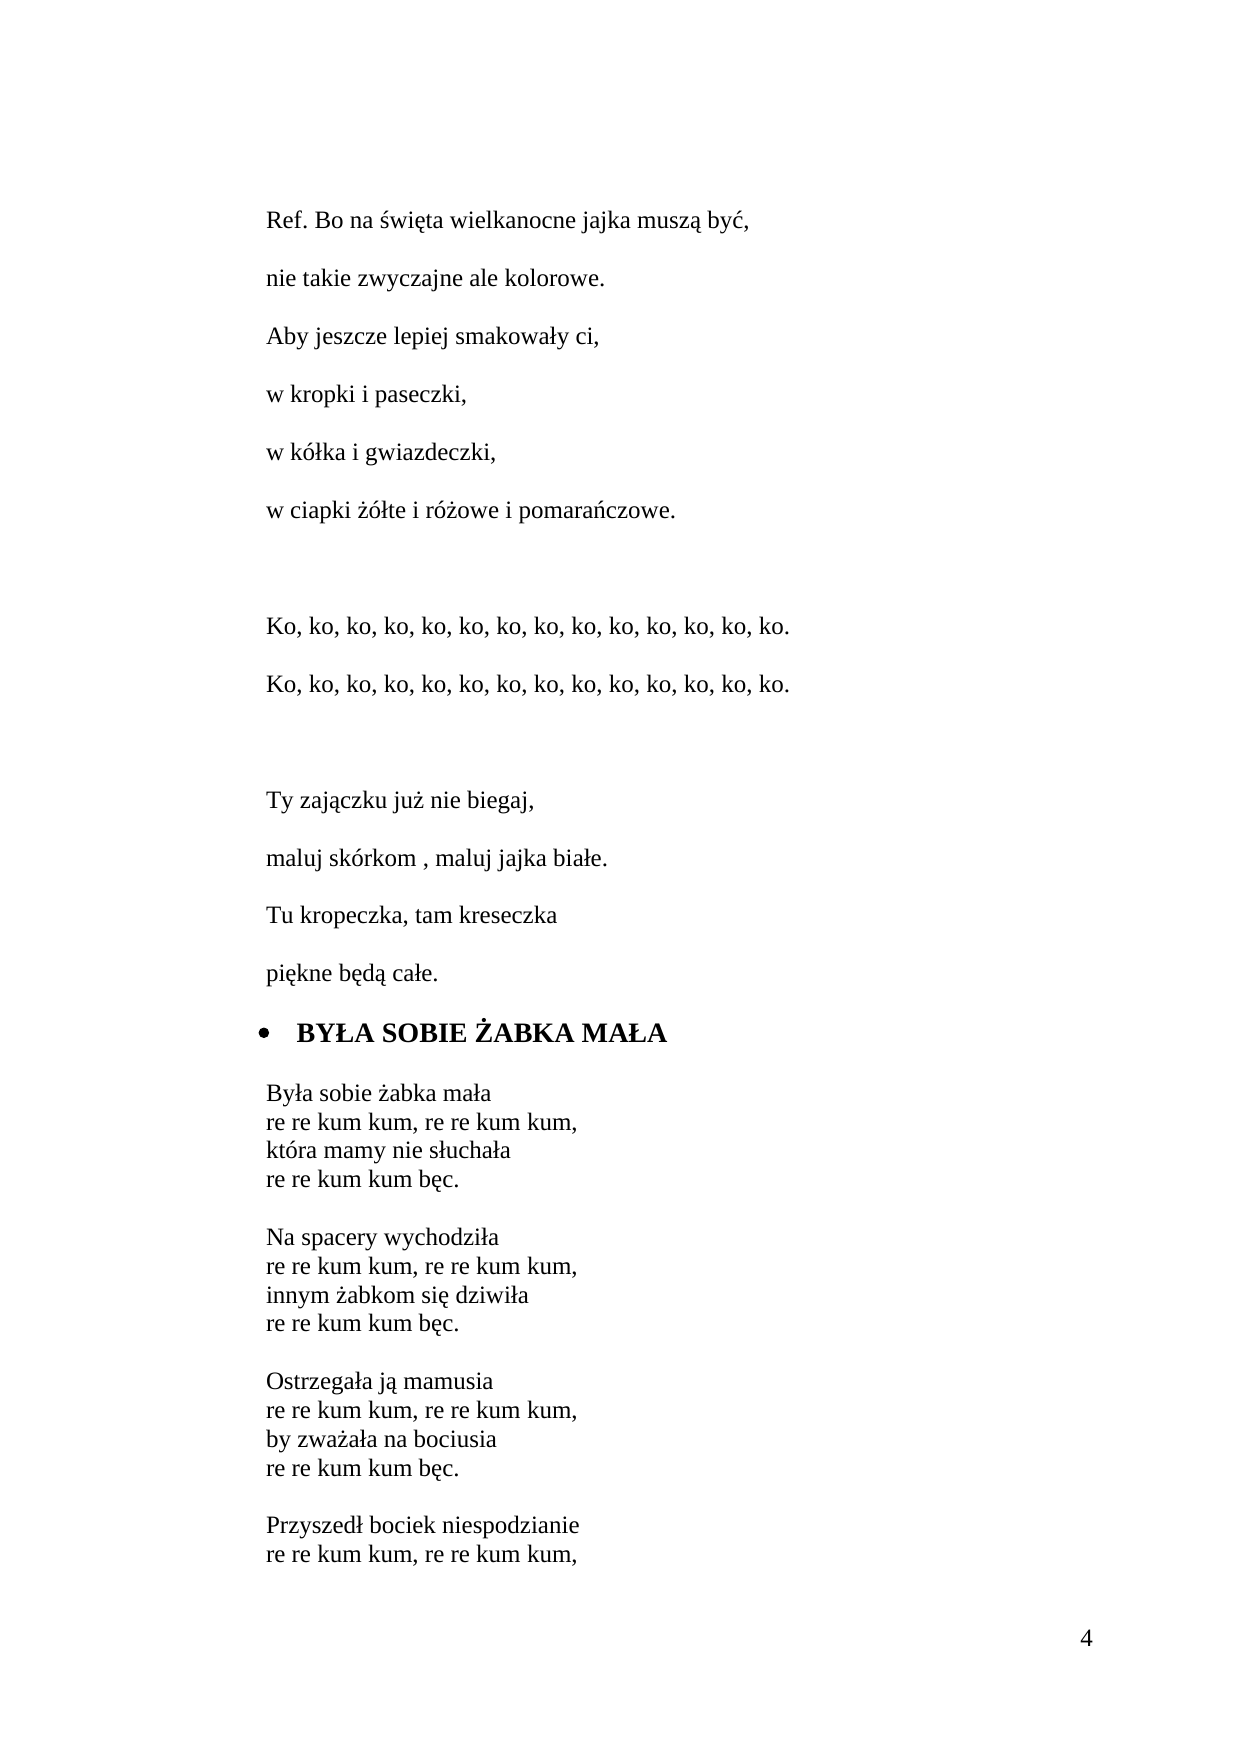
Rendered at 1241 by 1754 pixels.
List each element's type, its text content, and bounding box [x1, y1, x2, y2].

text w kółka i gwiazdeczki, [266, 437, 1093, 466]
text Ty zajączku już nie biegaj, [266, 785, 1093, 813]
text Ko, ko, ko, ko, ko, ko, ko, ko, ko, ko, ko, ko, ko, ko. [266, 669, 1093, 698]
text maluj skórkom , maluj jajka białe. [266, 843, 1093, 871]
text Na spacery wychodziła re re kum kum, re re kum kum, innym żabkom się dziwiła re re kum kum bęc. [266, 1222, 1093, 1337]
text Była sobie żabka mała re re kum kum, re re kum kum, która mamy nie słuchała re re kum kum bęc. [266, 1078, 1093, 1193]
text nie takie zwyczajne ale kolorowe. [266, 263, 1093, 292]
text Aby jeszcze lepiej smakowały ci, [266, 321, 1093, 350]
list BYŁA SOBIE ŻABKA MAŁA [259, 1016, 1093, 1049]
text Ostrzegała ją mamusia re re kum kum, re re kum kum, by zważała na bociusia re re kum kum bęc. [266, 1366, 1093, 1481]
text piękne będą całe. [266, 958, 1093, 987]
text Tu kropeczka, tam kreseczka [266, 901, 1093, 929]
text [266, 1511, 1093, 1568]
text Ko, ko, ko, ko, ko, ko, ko, ko, ko, ko, ko, ko, ko, ko. [266, 611, 1093, 640]
text w ciapki żółte i różowe i pomarańczowe. [266, 495, 1093, 524]
text Ref. Bo na święta wielkanocne jajka muszą być, [266, 206, 1093, 234]
text w kropki i paseczki, [266, 379, 1093, 408]
